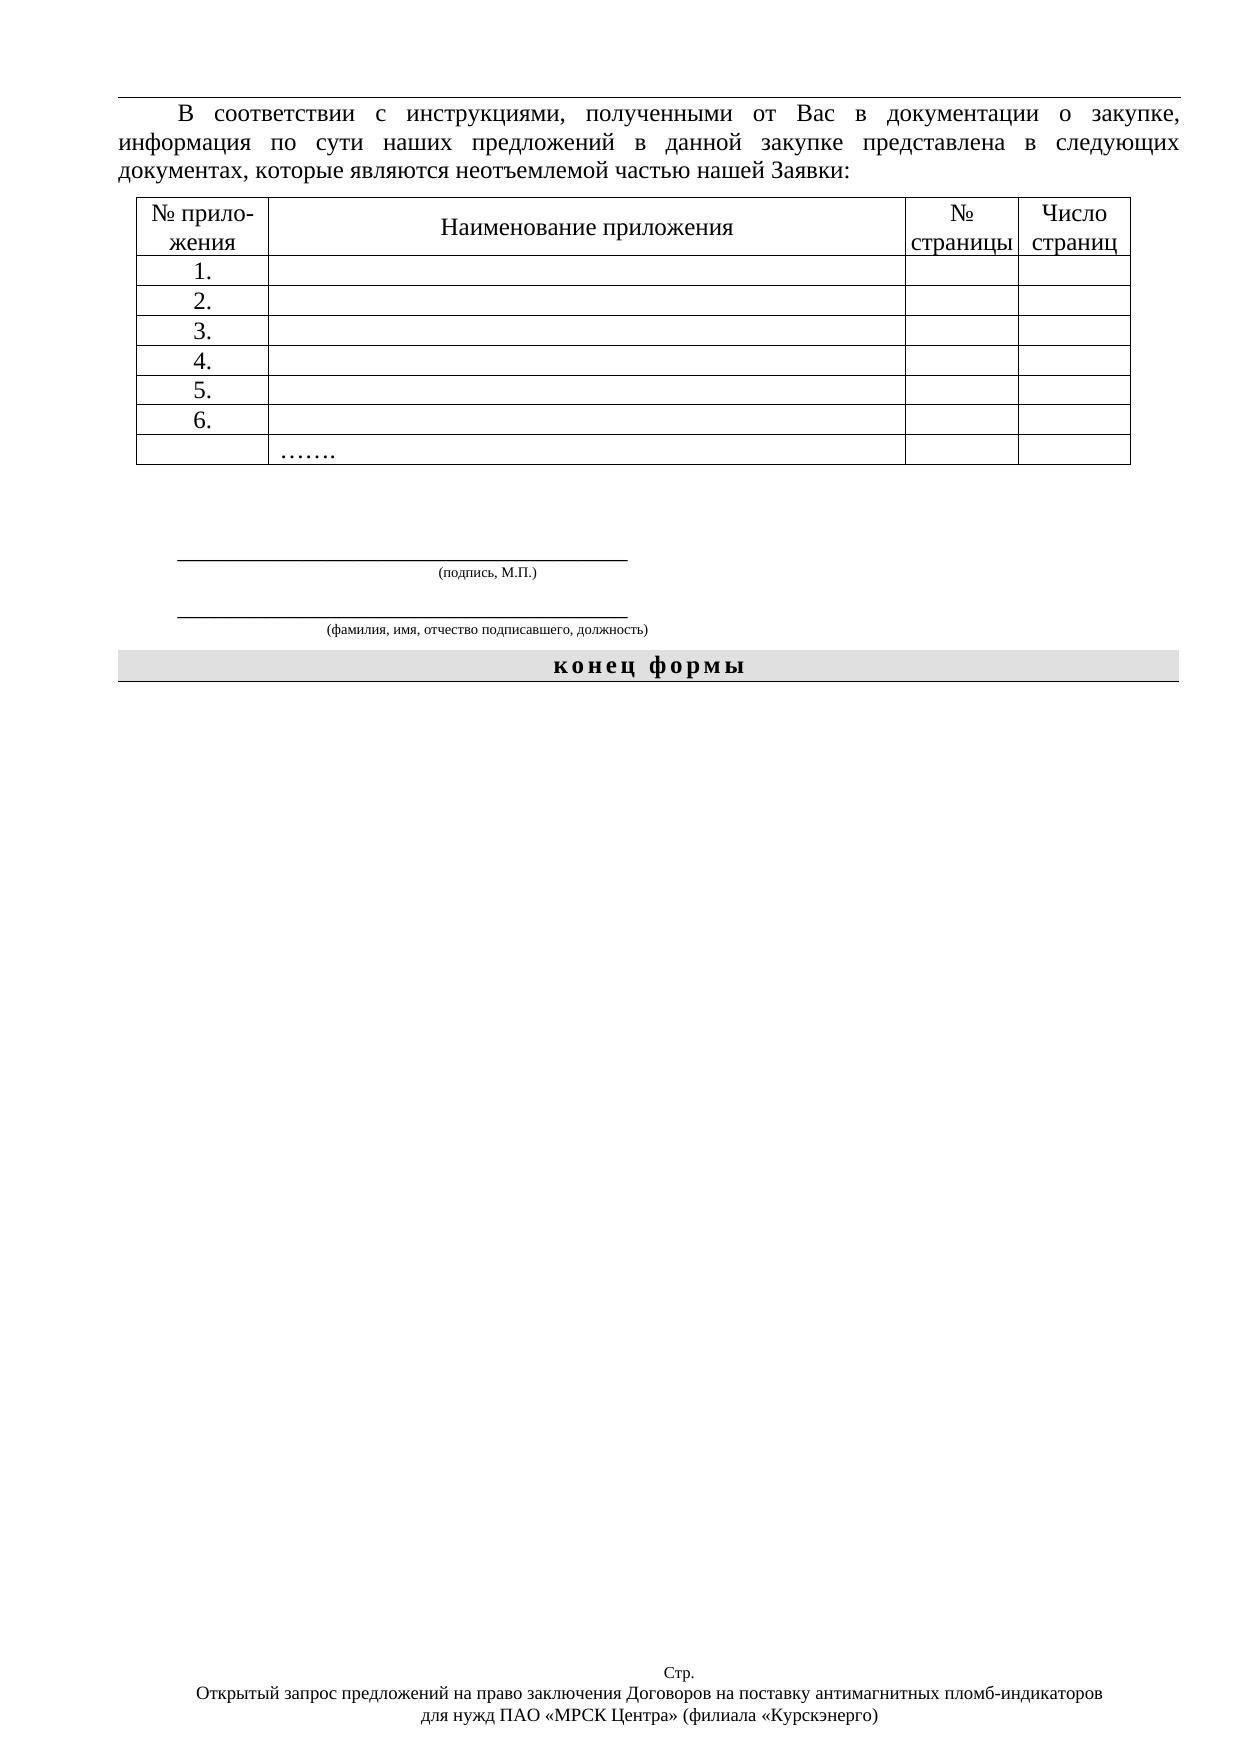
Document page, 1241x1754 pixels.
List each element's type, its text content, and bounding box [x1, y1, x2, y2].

table_cell [1019, 316, 1130, 345]
text конец формы [118, 650, 1179, 681]
table_cell [269, 376, 905, 404]
table_cell [269, 256, 905, 285]
table_cell 2. [137, 286, 268, 315]
table_cell [906, 316, 1018, 345]
table_cell [906, 256, 1018, 285]
text В соответствии с инструкциями, полученными от Вас в документации о закупке, информация по сути наших предложений в данной закупке представлена в следующих документах, которые являются неотъемлемой частью нашей Заявки: [118, 98, 1181, 184]
table_header Наименование приложения [269, 198, 905, 255]
table_cell 6. [137, 405, 268, 434]
table_cell [269, 316, 905, 345]
table_cell [1019, 256, 1130, 285]
table_cell 4. [137, 346, 268, 374]
table_cell [906, 435, 1018, 464]
text (подпись, М.П.) [118, 564, 797, 592]
table_cell [1019, 346, 1130, 374]
table_header № страницы [906, 198, 1018, 255]
table_cell 5. [137, 376, 268, 404]
table_cell [906, 286, 1018, 315]
table_cell [269, 286, 905, 315]
text (фамилия, имя, отчество подписавшего, должность) [118, 621, 797, 650]
table_cell [1019, 435, 1130, 464]
table_cell 1. [137, 256, 268, 285]
table_cell [1019, 376, 1130, 404]
table_cell [1019, 405, 1130, 434]
table_cell [137, 435, 268, 464]
table_cell [269, 405, 905, 434]
table_cell [906, 346, 1018, 374]
table_cell ……. [269, 435, 905, 464]
table_cell 3. [137, 316, 268, 345]
table_cell [906, 405, 1018, 434]
table_header Число страниц [1019, 198, 1130, 255]
table_cell [906, 376, 1018, 404]
table_cell [1019, 286, 1130, 315]
table_header № прило-жения [137, 198, 268, 255]
table_cell [269, 346, 905, 374]
text ____________________________________ [118, 592, 1181, 621]
text ____________________________________ [118, 535, 1181, 564]
